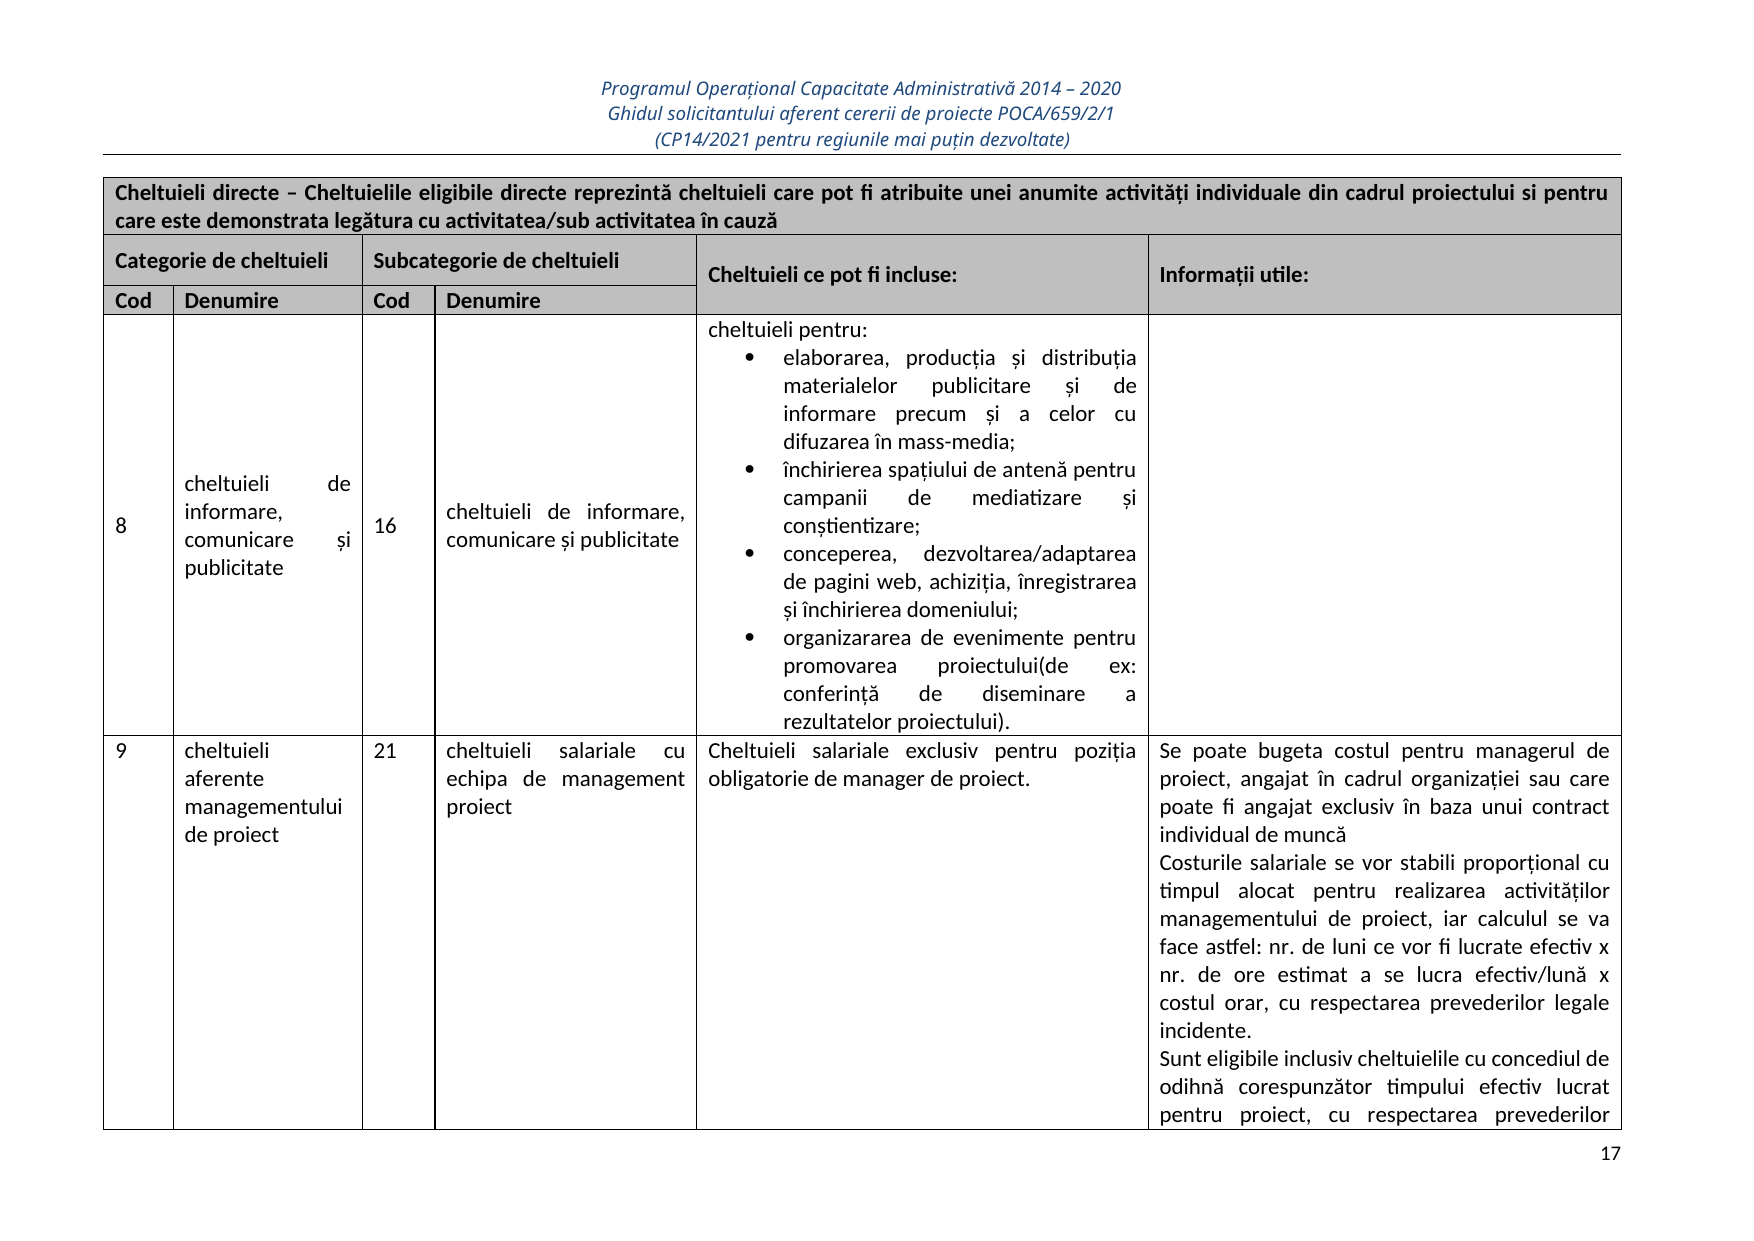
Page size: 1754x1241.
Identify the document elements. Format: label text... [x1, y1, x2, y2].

table_cell Cod [104, 286, 173, 314]
table_cell Denumire [436, 286, 696, 314]
table_cell Cod [363, 286, 434, 314]
table_cell cheltuieli pentru: elaborarea, producţia și distribuția materialelor publicitare şi de informare precum și a celor cu difuzarea în mass-media; închirierea spaţiului de antenă pentru campanii de mediatizare şi conştientizare; conceperea, dezvoltarea/adaptarea de pagini web, achiziţia, înregistrarea şi închirierea domeniului; organizararea de evenimente pentru promovarea proiectului(de ex: conferință de diseminare a rezultatelor proiectului). [697, 315, 1148, 735]
table_cell 16 [363, 315, 434, 735]
table_cell cheltuieli de informare, comunicare și publicitate [174, 315, 362, 735]
table_cell 8 [104, 315, 173, 735]
table_cell Subcategorie de cheltuieli [363, 235, 696, 285]
table_header Cheltuieli directe – Cheltuielile eligibile directe reprezintă cheltuieli care pot fi atribuite unei anumite activități individuale din cadrul proiectului si pentru care este demonstrata legătura cu activitatea/sub activitatea în cauză [104, 178, 1621, 234]
table_cell cheltuieli salariale cu echipa de management proiect [436, 736, 696, 1128]
table_cell 9 [104, 736, 173, 1128]
table_cell cheltuieli aferente managementului de proiect [174, 736, 362, 1128]
table_cell Categorie de cheltuieli [104, 235, 362, 285]
table_cell Denumire [174, 286, 362, 314]
table_cell Informații utile: [1149, 235, 1621, 314]
table_cell [1149, 315, 1621, 735]
table_cell 21 [363, 736, 434, 1128]
table_cell Cheltuieli salariale exclusiv pentru poziția obligatorie de manager de proiect. [697, 736, 1148, 1128]
table_cell cheltuieli de informare, comunicare și publicitate [436, 315, 696, 735]
table_cell Cheltuieli ce pot fi incluse: [697, 235, 1148, 314]
